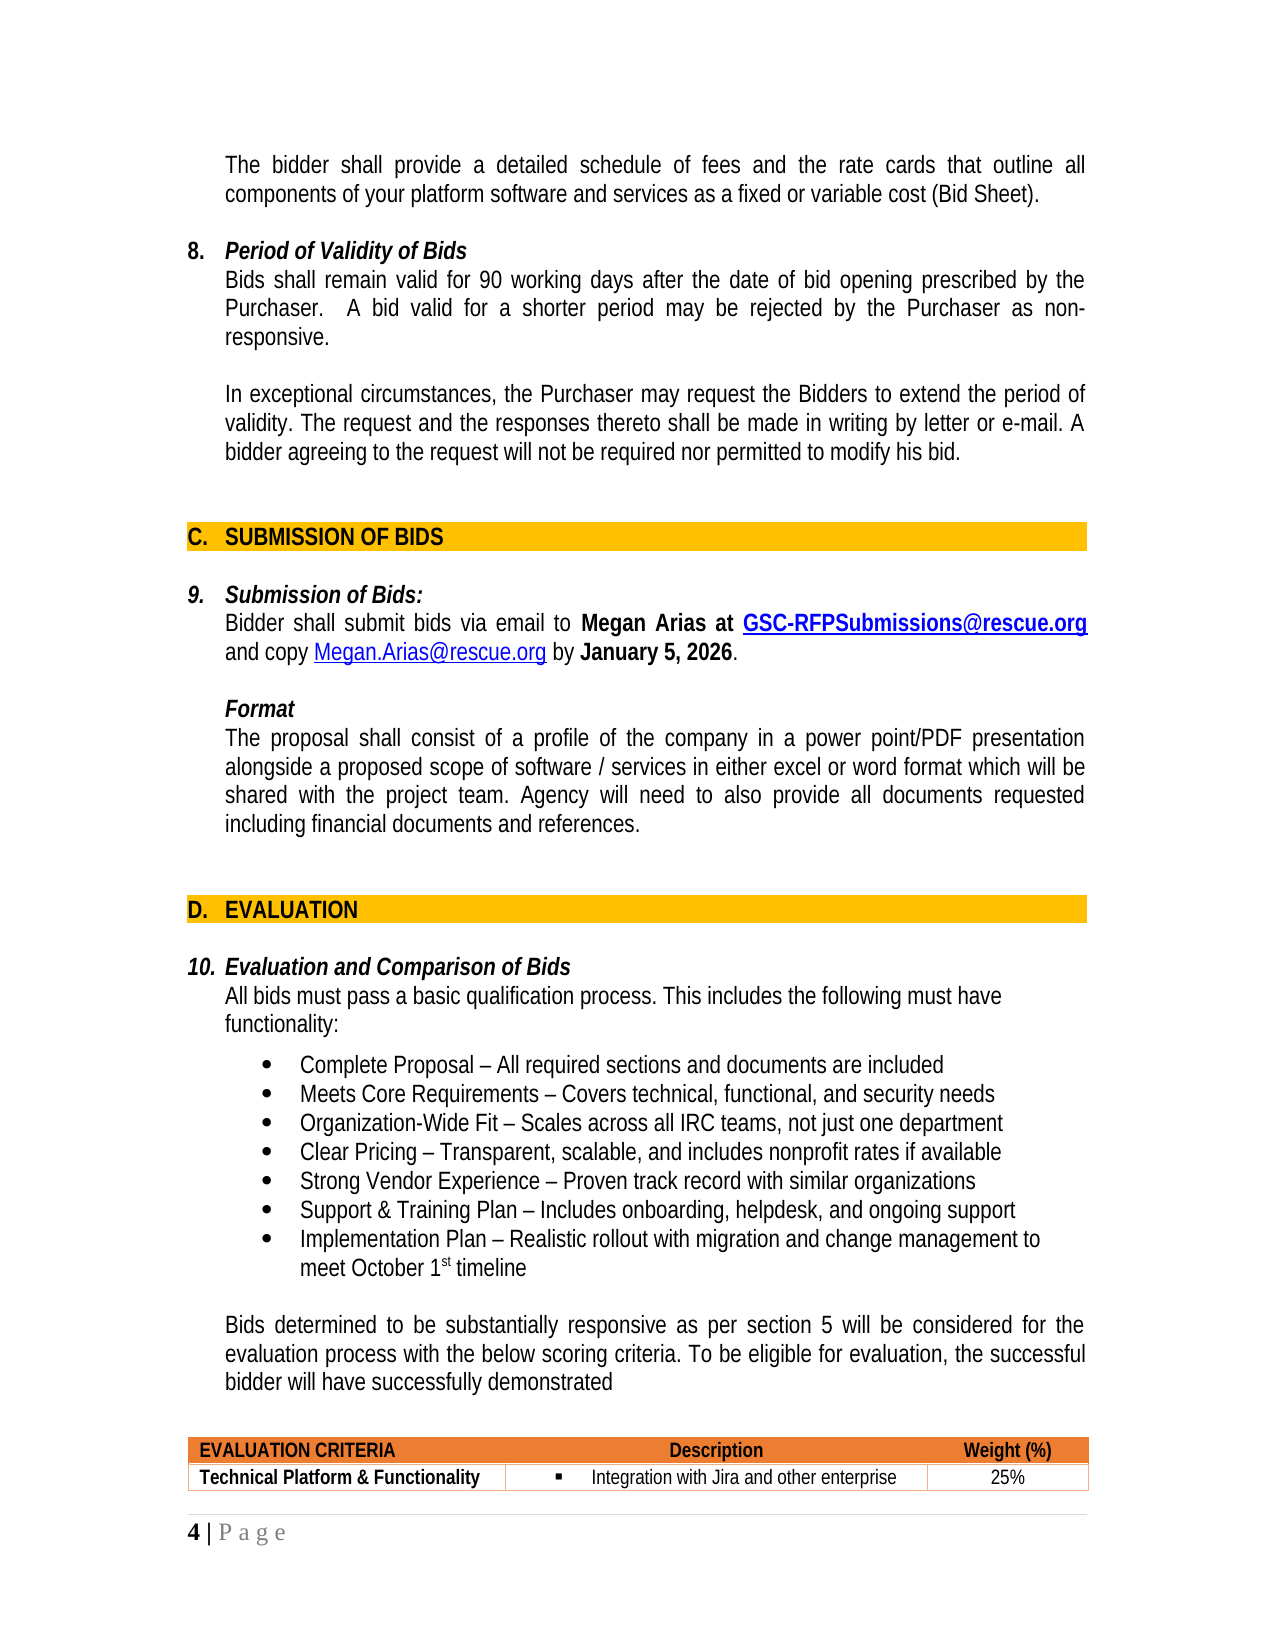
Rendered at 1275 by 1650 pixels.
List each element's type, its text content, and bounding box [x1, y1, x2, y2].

table_cell 25% [928, 1465, 1088, 1490]
text The bidder shall provide a detailed schedule of fees and the rate cards that outline all components of your platform software and services as a fixed or variable cost (Bid Sheet). [225, 150, 1087, 207]
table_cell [189, 1465, 505, 1490]
list In exceptional circumstances, the Purchaser may request the Bidders to extend the period of validity. The request and the responses thereto shall be made in writing by letter or e-mail. A bidder agreeing to the request will not be required nor permitted to modify his bid. [225, 379, 1087, 465]
text The proposal shall consist of a profile of the company in a power point/PDF presentation alongside a proposed scope of software / services in either excel or word format which will be shared with the project team. Agency will need to also provide all documents requested including financial documents and references. [225, 723, 1087, 837]
text All bids must pass a basic qualification process. This includes the following must have functionality: [225, 981, 1087, 1038]
list Submission of Bids: [187, 580, 1087, 608]
list Implementation Plan – Realistic rollout with migration and change management to meet October 1st timeline [262, 1224, 1087, 1310]
list Period of Validity of Bids [187, 236, 1087, 264]
list Support & Training Plan – Includes onboarding, helpdesk, and ongoing support [262, 1195, 1087, 1224]
list Bids shall remain valid for 90 working days after the date of bid opening prescribed by the Purchaser. A bid valid for a shorter period may be rejected by the Purchaser as non-responsive. [225, 264, 1087, 351]
text Format [225, 694, 1087, 723]
list Meets Core Requirements – Covers technical, functional, and security needs [262, 1079, 1087, 1108]
list Organization-Wide Fit – Scales across all IRC teams, not just one department [262, 1108, 1087, 1137]
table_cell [506, 1465, 927, 1490]
list Clear Pricing – Transparent, scalable, and includes nonprofit rates if available [262, 1137, 1087, 1166]
list Evaluation and Comparison of Bids [187, 952, 1087, 981]
text Bids determined to be substantially responsive as per section 5 will be considered for the evaluation process with the below scoring criteria. To be eligible for evaluation, the successful bidder will have successfully demonstrated [225, 1310, 1087, 1396]
table_header Description [505, 1438, 927, 1463]
subtitle EVALUATION [187, 895, 1087, 923]
list Strong Vendor Experience – Proven track record with similar organizations [262, 1166, 1087, 1195]
subtitle SUBMISSION OF BIDS [187, 522, 1087, 551]
list Complete Proposal – All required sections and documents are included [262, 1051, 1087, 1079]
table_header Weight (%) [927, 1438, 1088, 1463]
table_header EVALUATION CRITERIA [189, 1438, 505, 1463]
text Bidder shall submit bids via email to Megan Arias at GSC-RFPSubmissions@rescue.org and copy Megan.Arias@rescue.org by January 5, 2026. [225, 608, 1087, 666]
